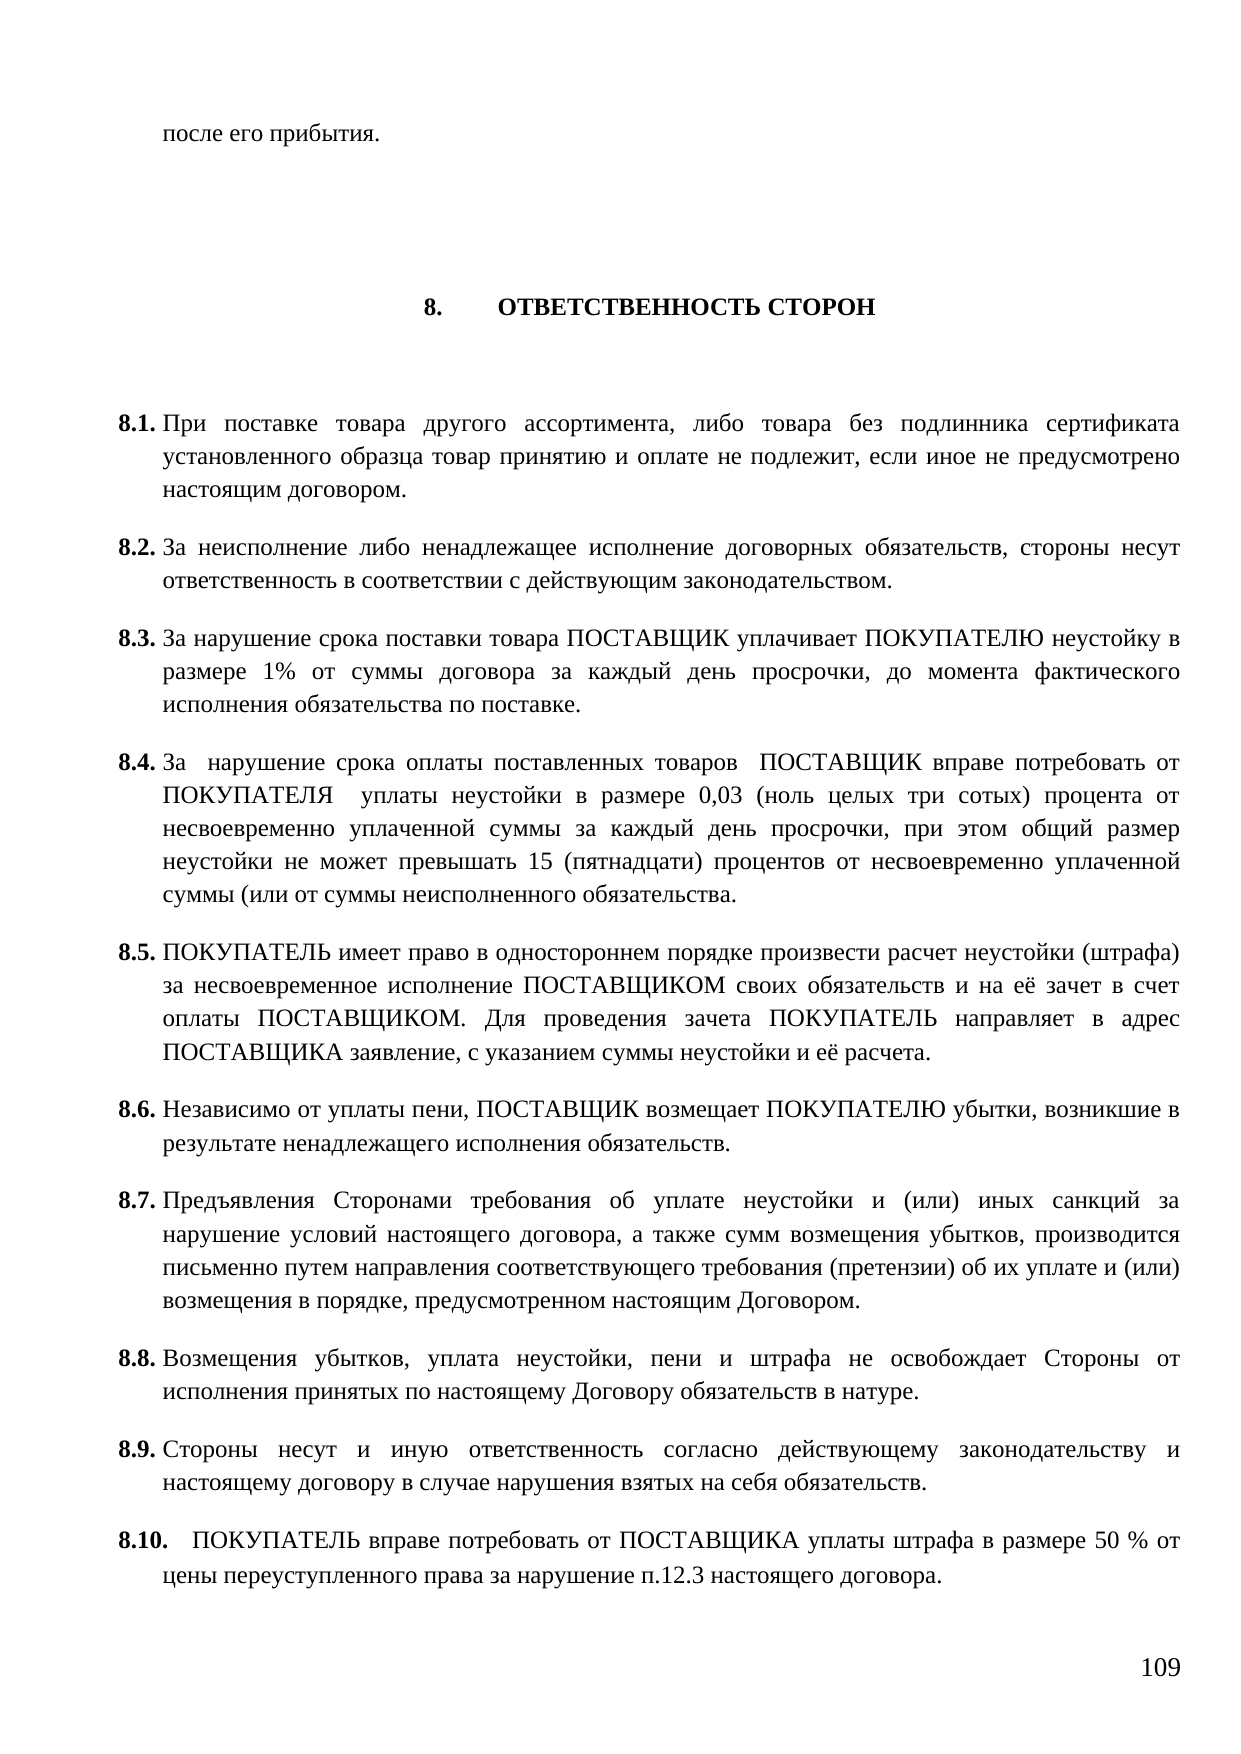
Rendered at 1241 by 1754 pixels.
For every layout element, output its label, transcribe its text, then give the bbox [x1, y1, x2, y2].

list За нарушение срока поставки товара ПОСТАВЩИК уплачивает ПОКУПАТЕЛЮ неустойку в размере 1% от суммы договора за каждый день просрочки, до момента фактического исполнения обязательства по поставке. [118, 623, 1181, 718]
list ПОКУПАТЕЛЬ вправе потребовать от ПОСТАВЩИКА уплаты штрафа в размере 50 % от цены переуступленного права за нарушение п.12.3 настоящего договора. [118, 1525, 1181, 1589]
list Возмещения убытков, уплата неустойки, пени и штрафа не освобождает Стороны от исполнения принятых по настоящему Договору обязательств в натуре. [118, 1343, 1181, 1404]
list Предъявления Сторонами требования об уплате неустойки и (или) иных санкций за нарушение условий настоящего договора, а также сумм возмещения убытков, производится письменно путем направления соответствующего требования (претензии) об их уплате и (или) возмещения в порядке, предусмотренном настоящим Договором. [118, 1186, 1181, 1313]
list Стороны несут и иную ответственность согласно действующему законодательству и настоящему договору в случае нарушения взятых на себя обязательств. [118, 1434, 1181, 1496]
list ОТВЕТСТВЕННОСТЬ СТОРОН [118, 292, 1181, 321]
list За неисполнение либо ненадлежащее исполнение договорных обязательств, стороны несут ответственность в соответствии с действующим законодательством. [118, 532, 1181, 594]
list ПОКУПАТЕЛЬ имеет право в одностороннем порядке произвести расчет неустойки (штрафа) за несвоевременное исполнение ПОСТАВЩИКОМ своих обязательств и на её зачет в счет оплаты ПОСТАВЩИКОМ. Для проведения зачета ПОКУПАТЕЛЬ направляет в адрес ПОСТАВЩИКА заявление, с указанием суммы неустойки и её расчета. [118, 937, 1181, 1065]
list При поставке товара другого ассортимента, либо товара без подлинника сертификата установленного образца товар принятию и оплате не подлежит, если иное не предусмотрено настоящим договором. [118, 408, 1181, 503]
list Независимо от уплаты пени, ПОСТАВЩИК возмещает ПОКУПАТЕЛЮ убытки, возникшие в результате ненадлежащего исполнения обязательств. [118, 1094, 1181, 1156]
list За нарушение срока оплаты поставленных товаров ПОСТАВЩИК вправе потребовать от ПОКУПАТЕЛЯ уплаты неустойки в размере 0,03 (ноль целых три сотых) процента от несвоевременно уплаченной суммы за каждый день просрочки, при этом общий размер неустойки не может превышать 15 (пятнадцати) процентов от несвоевременно уплаченной суммы (или от суммы неисполненного обязательства. [118, 747, 1181, 908]
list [118, 118, 1181, 147]
